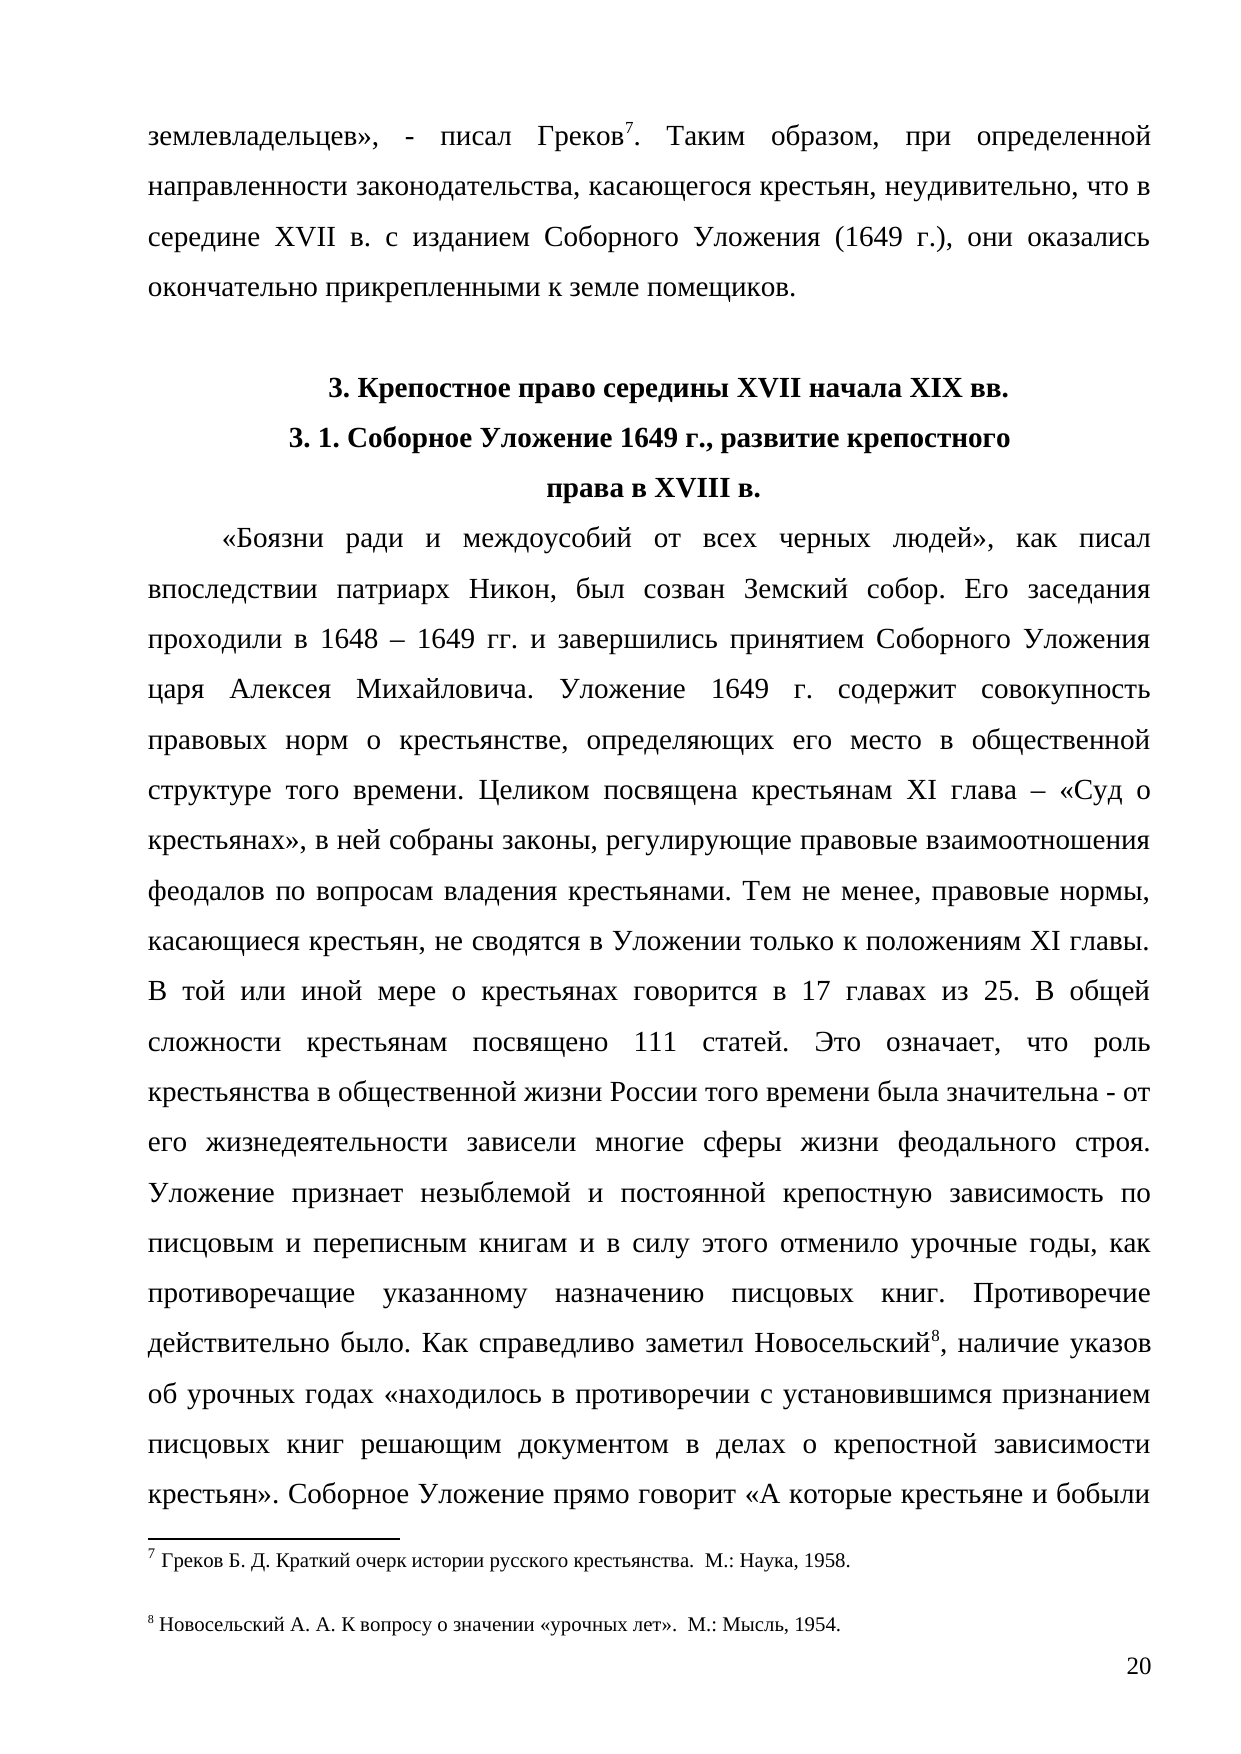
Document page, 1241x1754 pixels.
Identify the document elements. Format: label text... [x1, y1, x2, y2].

text 3. 1. Соборное Уложение ., развитие крепостного [148, 420, 1152, 453]
text права в XVIII в. [148, 470, 1152, 504]
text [148, 521, 1152, 1510]
text 3. Крепостное право середины XVII начала XIX вв. [185, 370, 1152, 403]
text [148, 118, 1152, 303]
